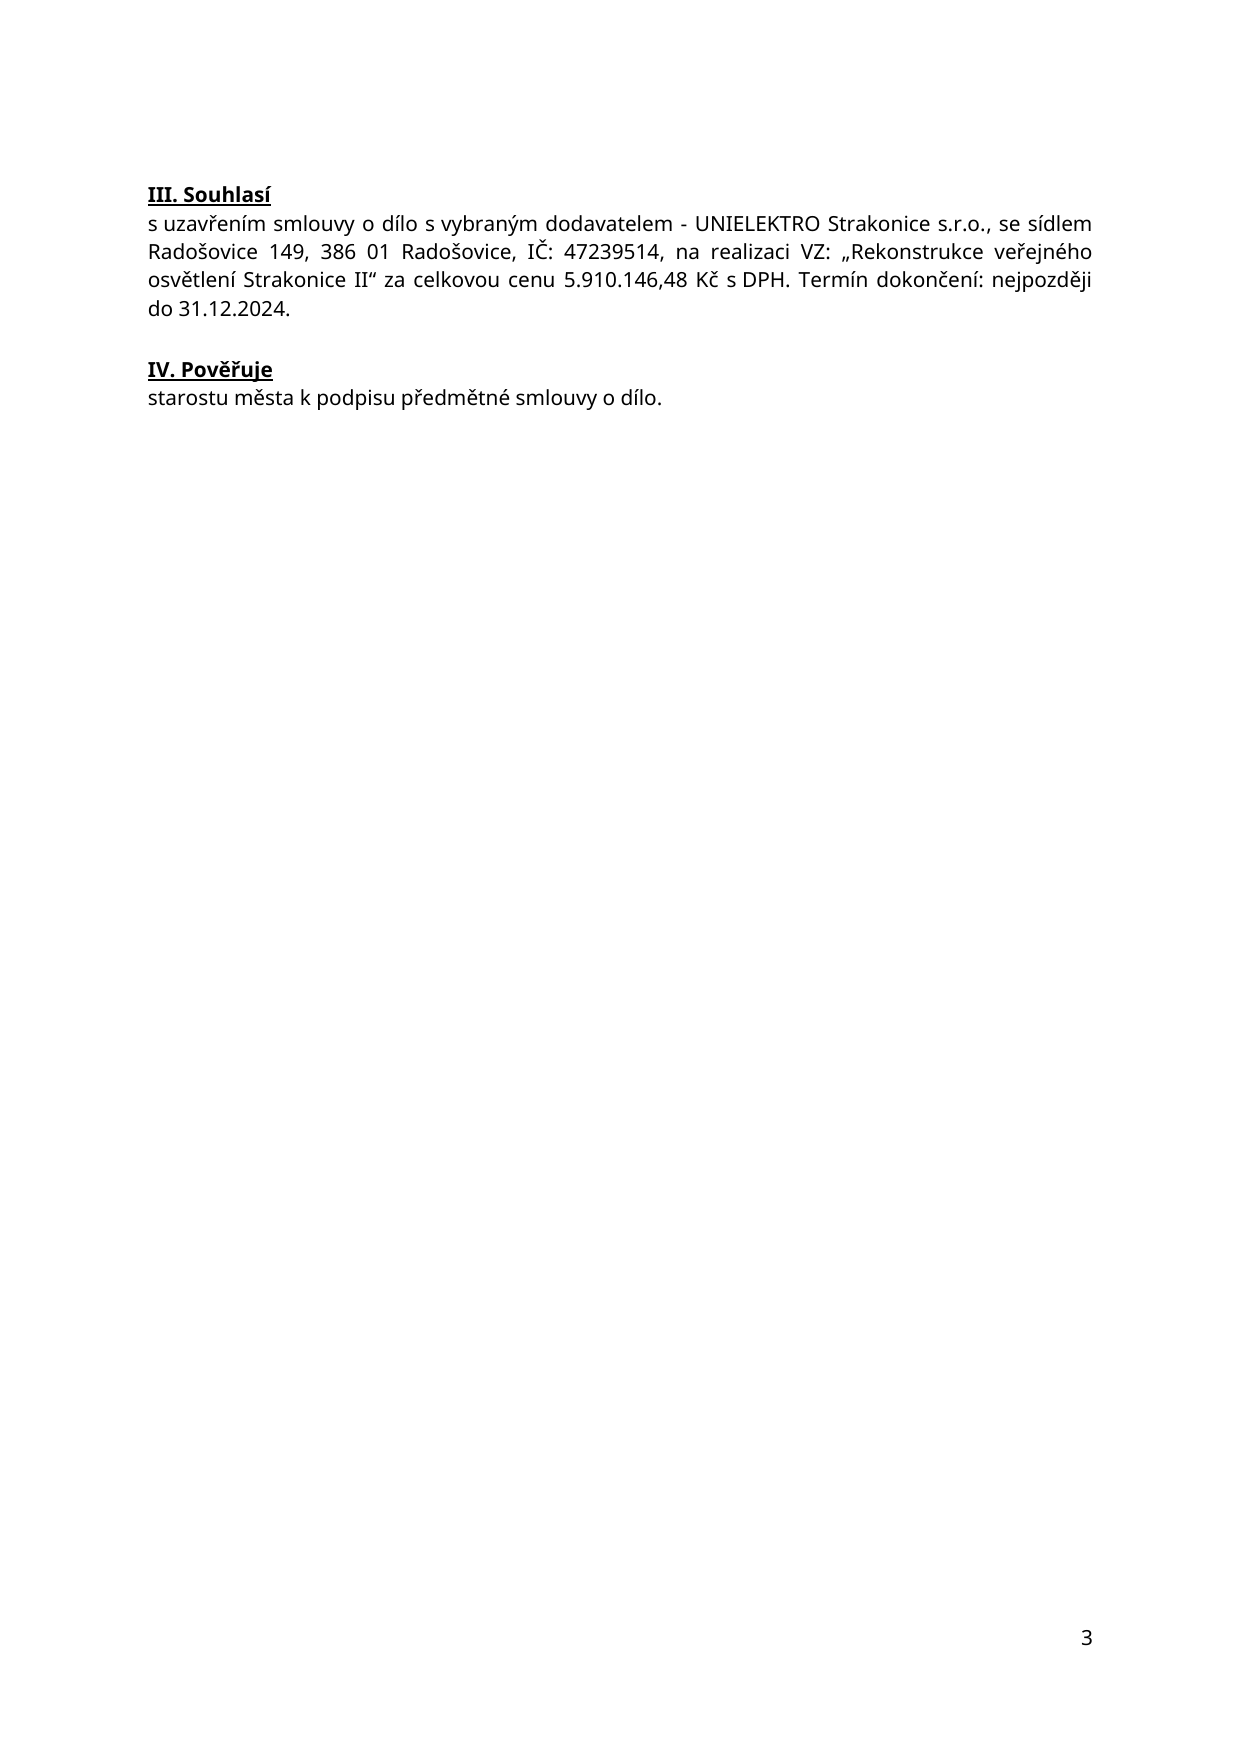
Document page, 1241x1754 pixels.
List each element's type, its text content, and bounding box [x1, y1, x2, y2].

text III. Souhlasí [148, 180, 1093, 209]
text IV. Pověřuje [148, 355, 1093, 383]
text s uzavřením smlouvy o dílo s vybraným dodavatelem - UNIELEKTRO Strakonice s.r.o., se sídlem Radošovice 149, 386 01 Radošovice, IČ: 47239514, na realizaci VZ: „Rekonstrukce veřejného osvětlení Strakonice II“ za celkovou cenu 5.910.146,48 Kč s DPH. Termín dokončení: nejpozději do 31.12.2024. [148, 209, 1093, 322]
text starostu města k podpisu předmětné smlouvy o dílo. [148, 383, 1093, 412]
